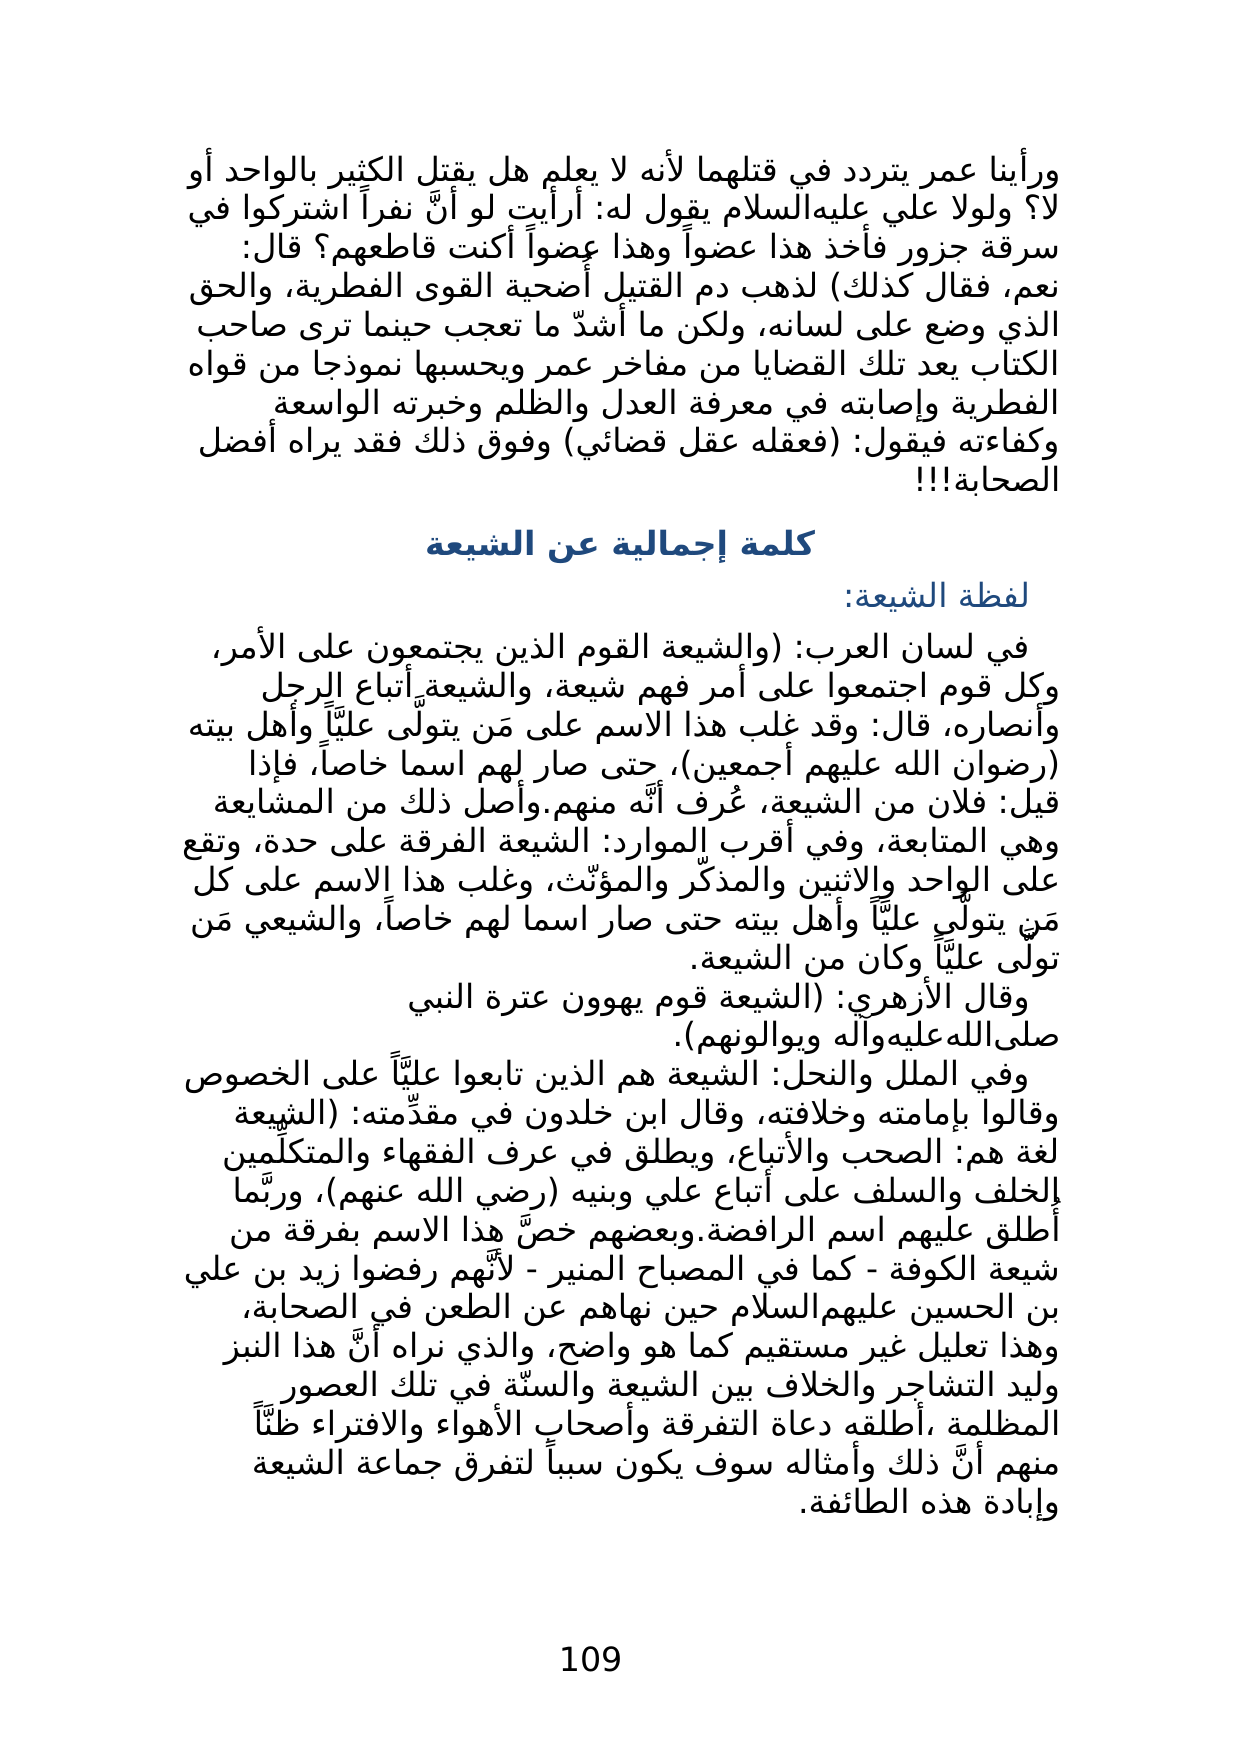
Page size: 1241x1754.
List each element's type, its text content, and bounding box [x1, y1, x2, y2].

text وفي الملل والنحل: الشيعة هم الذين تابعوا عليَّاً على الخصوص وقالوا بإمامته وخلافته، وقال ابن خلدون في مقدِّمته: (الشيعة لغة هم: الصحب والأتباع، ويطلق في عرف الفقهاء والمتكلِّمين الخلف والسلف على أتباع علي وبنيه (رضي الله عنهم)، وربَّما أُطلق عليهم اسم الرافضة.وبعضهم خصَّ هذا الاسم بفرقة من شيعة الكوفة - كما في المصباح المنير - لأنَّهم رفضوا زيد بن علي بن الحسين عليهم‌السلام حين نهاهم عن الطعن في الصحابة، وهذا تعليل غير مستقيم كما هو واضح، والذي نراه أنَّ هذا النبز وليد التشاجر والخلاف بين الشيعة والسنّة في تلك العصور المظلمة ،أطلقه دعاة التفرقة وأصحاب الأهواء والافتراء ظنَّاً منهم أنَّ ذلك وأمثاله سوف يكون سبباً لتفرق جماعة الشيعة وإبادة هذه الطائفة. [180, 1055, 1060, 1521]
text ورأينا عمر يتردد في قتلهما لأنه لا يعلم هل يقتل الكثير بالواحد أو لا؟ ولولا علي عليه‌السلام يقول له: أرأيت لو أنَّ نفراً اشتركوا في سرقة جزور فأخذ هذا عضواً وهذا عضواً أكنت قاطعهم؟ قال: نعم، فقال كذلك) لذهب دم القتيل أُضحية القوى الفطرية، والحق الذي وضع على لسانه، ولكن ما أشدّ ما تعجب حينما ترى صاحب الكتاب يعد تلك القضايا من مفاخر عمر ويحسبها نموذجا من قواه الفطرية وإصابته في معرفة العدل والظلم وخبرته الواسعة وكفاءته فيقول: (فعقله عقل قضائي) وفوق ذلك فقد يراه أفضل الصحابة!!! [180, 150, 1060, 500]
text في لسان العرب: (والشيعة القوم الذين يجتمعون على الأمر، وكل قوم اجتمعوا على أمر فهم شيعة، والشيعة أتباع الرجل وأنصاره، قال: وقد غلب هذا الاسم على مَن يتولَّى عليَّاً وأهل بيته (رضوان الله عليهم أجمعين)، حتى صار لهم اسما خاصاً، فإذا قيل: فلان من الشيعة، عُرف أنَّه منهم.وأصل ذلك من المشايعة وهي المتابعة، وفي أقرب الموارد: الشيعة الفرقة على حدة، وتقع على الواحد والاثنين والمذكّر والمؤنّث، وغلب هذا الاسم على كل مَن يتولَّى عليَّاً وأهل بيته حتى صار اسما لهم خاصاً، والشيعي مَن تولَّى عليَّاً وكان من الشيعة. [180, 627, 1060, 977]
text وقال الأزهري: (الشيعة قوم يهوون عترة النبي صلى‌الله‌عليه‌وآله ويوالونهم). [180, 977, 1060, 1055]
subtitle كلمة إجمالية عن الشيعة [180, 525, 1060, 563]
subtitle لفظة الشيعة: [180, 576, 1060, 615]
